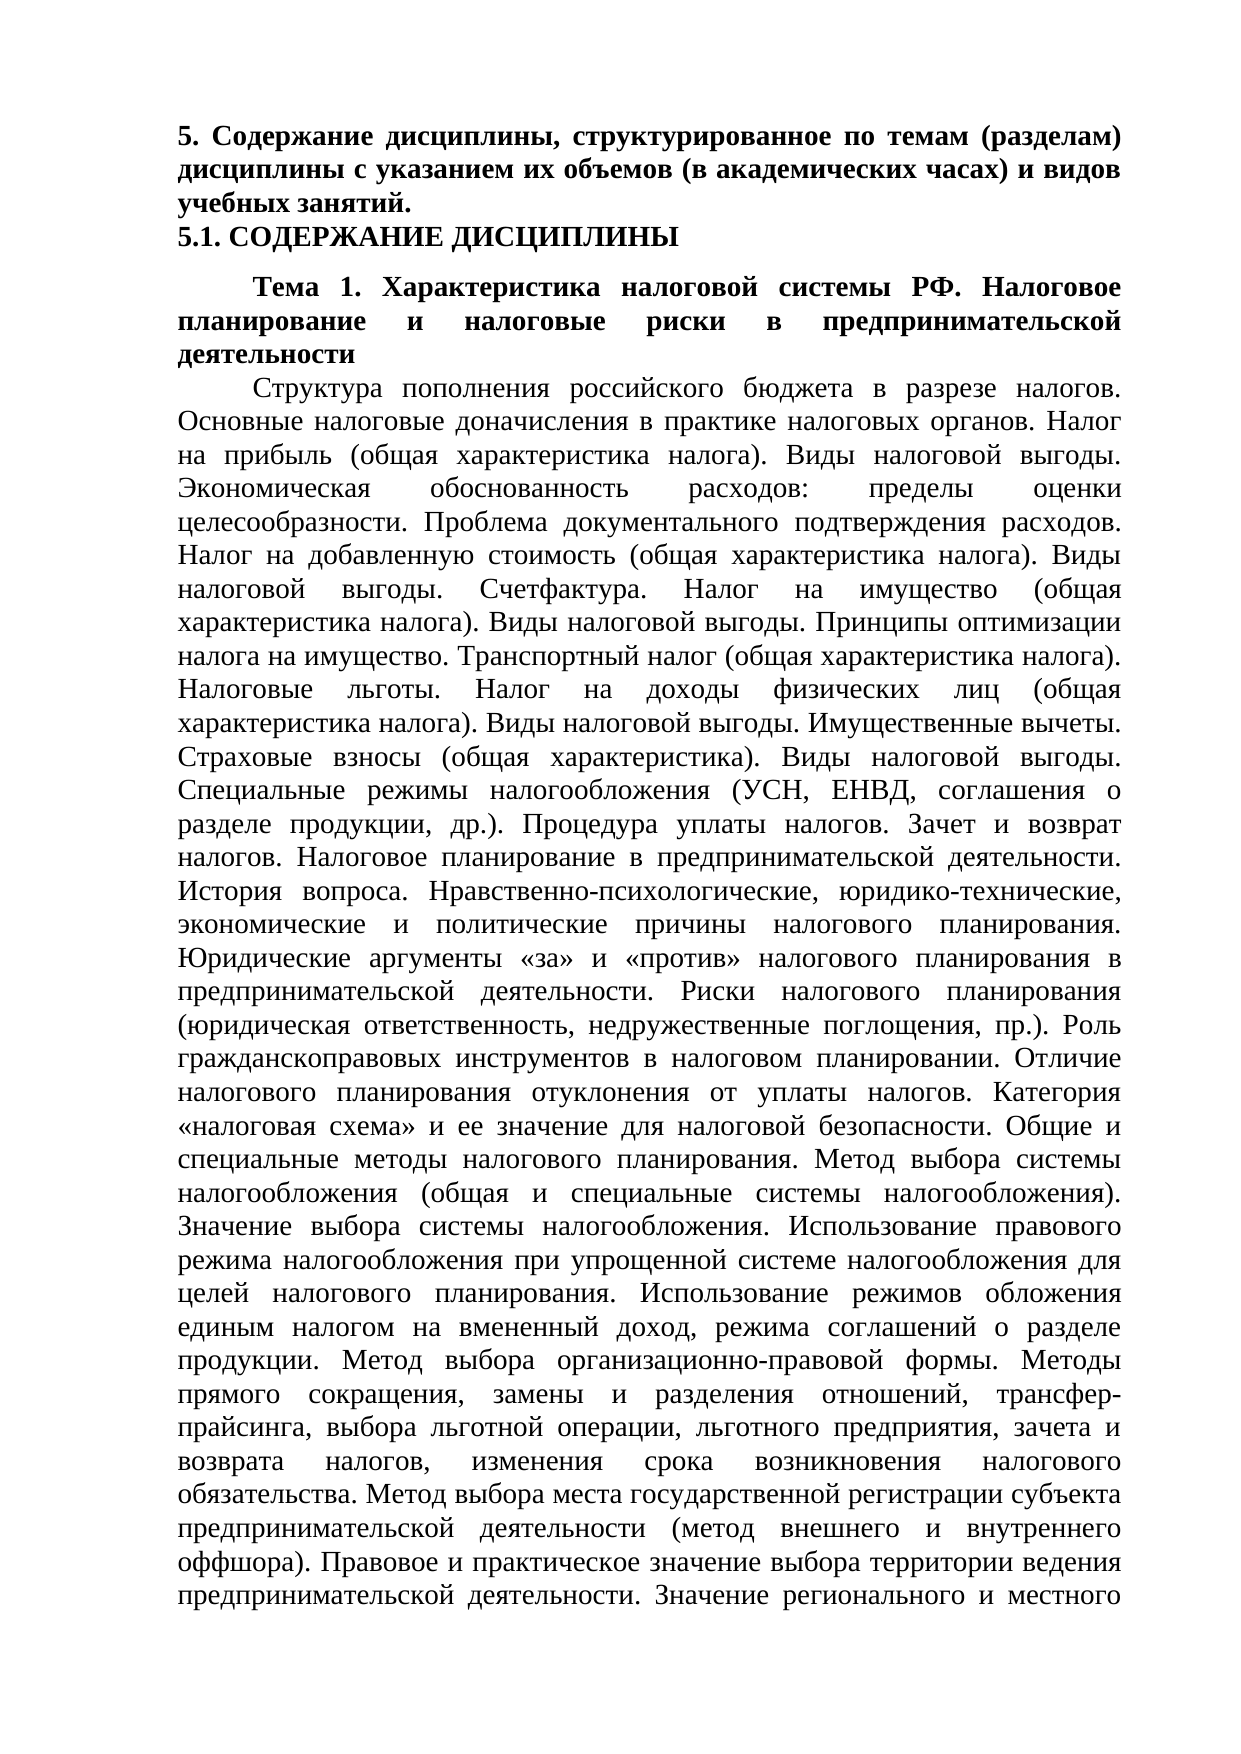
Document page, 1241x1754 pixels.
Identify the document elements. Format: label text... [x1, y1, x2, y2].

text 5.1. СОДЕРЖАНИЕ ДИСЦИПЛИНЫ [177, 219, 1122, 252]
text 5. Содержание дисциплины, структурированное по темам (разделам) дисциплины с указанием их объемов (в академических часах) и видов учебных занятий. [177, 118, 1122, 219]
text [177, 370, 1122, 1611]
text Тема 1. Характеристика налоговой системы РФ. Налоговое планирование и налоговые риски в предпринимательской деятельности [177, 269, 1122, 370]
